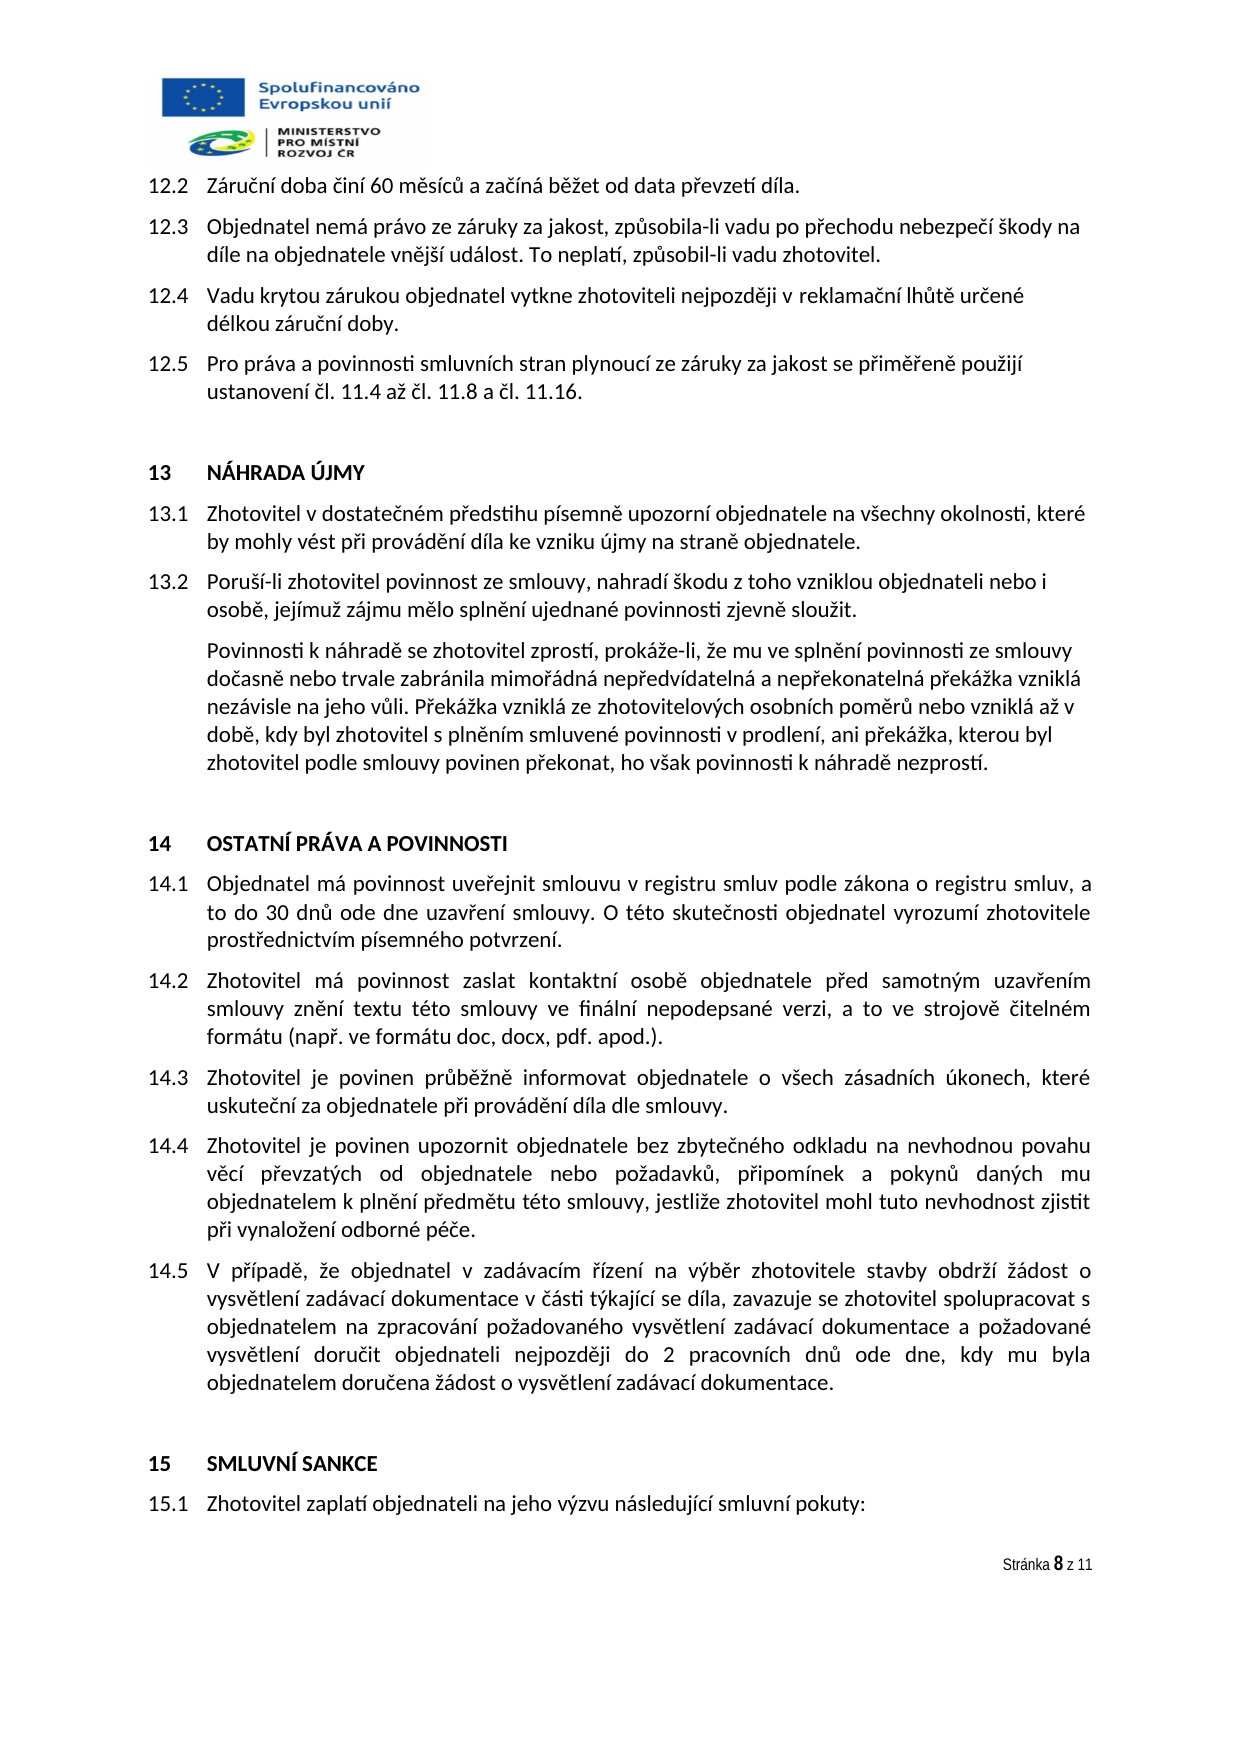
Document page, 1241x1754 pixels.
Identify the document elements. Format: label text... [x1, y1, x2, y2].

text 12.5 Pro práva a povinnosti smluvních stran plynoucí ze záruky za jakost se přiměřeně použijí ustanovení čl. 11.4 až čl. 11.8 a čl. 11.16. [148, 349, 1093, 405]
picture [147, 73, 429, 172]
text 14.1 Objednatel má povinnost uveřejnit smlouvu v registru smluv podle zákona o registru smluv, a to do 30 dnů ode dne uzavření smlouvy. O této skutečnosti objednatel vyrozumí zhotovitele prostřednictvím písemného potvrzení. [148, 869, 1093, 954]
text 13 NÁHRADA ÚJMY [148, 458, 1093, 486]
text 14.5 V případě, že objednatel v zadávacím řízení na výběr zhotovitele stavby obdrží žádost o vysvětlení zadávací dokumentace v části týkající se díla, zavazuje se zhotovitel spolupracovat s objednatelem na zpracování požadovaného vysvětlení zadávací dokumentace a požadované vysvětlení doručit objednateli nejpozději do 2 pracovních dnů ode dne, kdy mu byla objednatelem doručena žádost o vysvětlení zadávací dokumentace. [148, 1256, 1093, 1396]
text 14.3 Zhotovitel je povinen průběžně informovat objednatele o všech zásadních úkonech, které uskuteční za objednatele při provádění díla dle smlouvy. [148, 1063, 1093, 1119]
text 13.2 Poruší-li zhotovitel povinnost ze smlouvy, nahradí škodu z toho vzniklou objednateli nebo i osobě, jejímuž zájmu mělo splnění ujednané povinnosti zjevně sloužit. [148, 567, 1093, 623]
text 15.1 Zhotovitel zaplatí objednateli na jeho výzvu následující smluvní pokuty: [148, 1489, 1093, 1517]
text 12.2 Záruční doba činí 60 měsíců a začíná běžet od data převzetí díla. [148, 172, 1093, 200]
text 14.2 Zhotovitel má povinnost zaslat kontaktní osobě objednatele před samotným uzavřením smlouvy znění textu této smlouvy ve finální nepodepsané verzi, a to ve strojově čitelném formátu (např. ve formátu doc, docx, pdf. apod.). [148, 966, 1093, 1050]
text 14.4 Zhotovitel je povinen upozornit objednatele bez zbytečného odkladu na nevhodnou povahu věcí převzatých od objednatele nebo požadavků, připomínek a pokynů daných mu objednatelem k plnění předmětu této smlouvy, jestliže zhotovitel mohl tuto nevhodnost zjistit při vynaložení odborné péče. [148, 1131, 1093, 1243]
text 12.3 Objednatel nemá právo ze záruky za jakost, způsobila-li vadu po přechodu nebezpečí škody na díle na objednatele vnější událost. To neplatí, způsobil-li vadu zhotovitel. [148, 212, 1093, 268]
text 12.4 Vadu krytou zárukou objednatel vytkne zhotoviteli nejpozději v reklamační lhůtě určené délkou záruční doby. [148, 281, 1093, 337]
text Povinnosti k náhradě se zhotovitel zprostí, prokáže-li, že mu ve splnění povinnosti ze smlouvy dočasně nebo trvale zabránila mimořádná nepředvídatelná a nepřekonatelná překážka vzniklá nezávisle na jeho vůli. Překážka vzniklá ze zhotovitelových osobních poměrů nebo vzniklá až v době, kdy byl zhotovitel s plněním smluvené povinnosti v prodlení, ani překážka, kterou byl zhotovitel podle smlouvy povinen překonat, ho však povinnosti k náhradě nezprostí. [207, 636, 1093, 776]
text 15 SMLUVNÍ SANKCE [148, 1449, 1093, 1477]
text 13.1 Zhotovitel v dostatečném předstihu písemně upozorní objednatele na všechny okolnosti, které by mohly vést při provádění díla ke vzniku újmy na straně objednatele. [148, 499, 1093, 555]
text 14 OSTATNÍ PRÁVA A POVINNOSTI [148, 829, 1093, 857]
